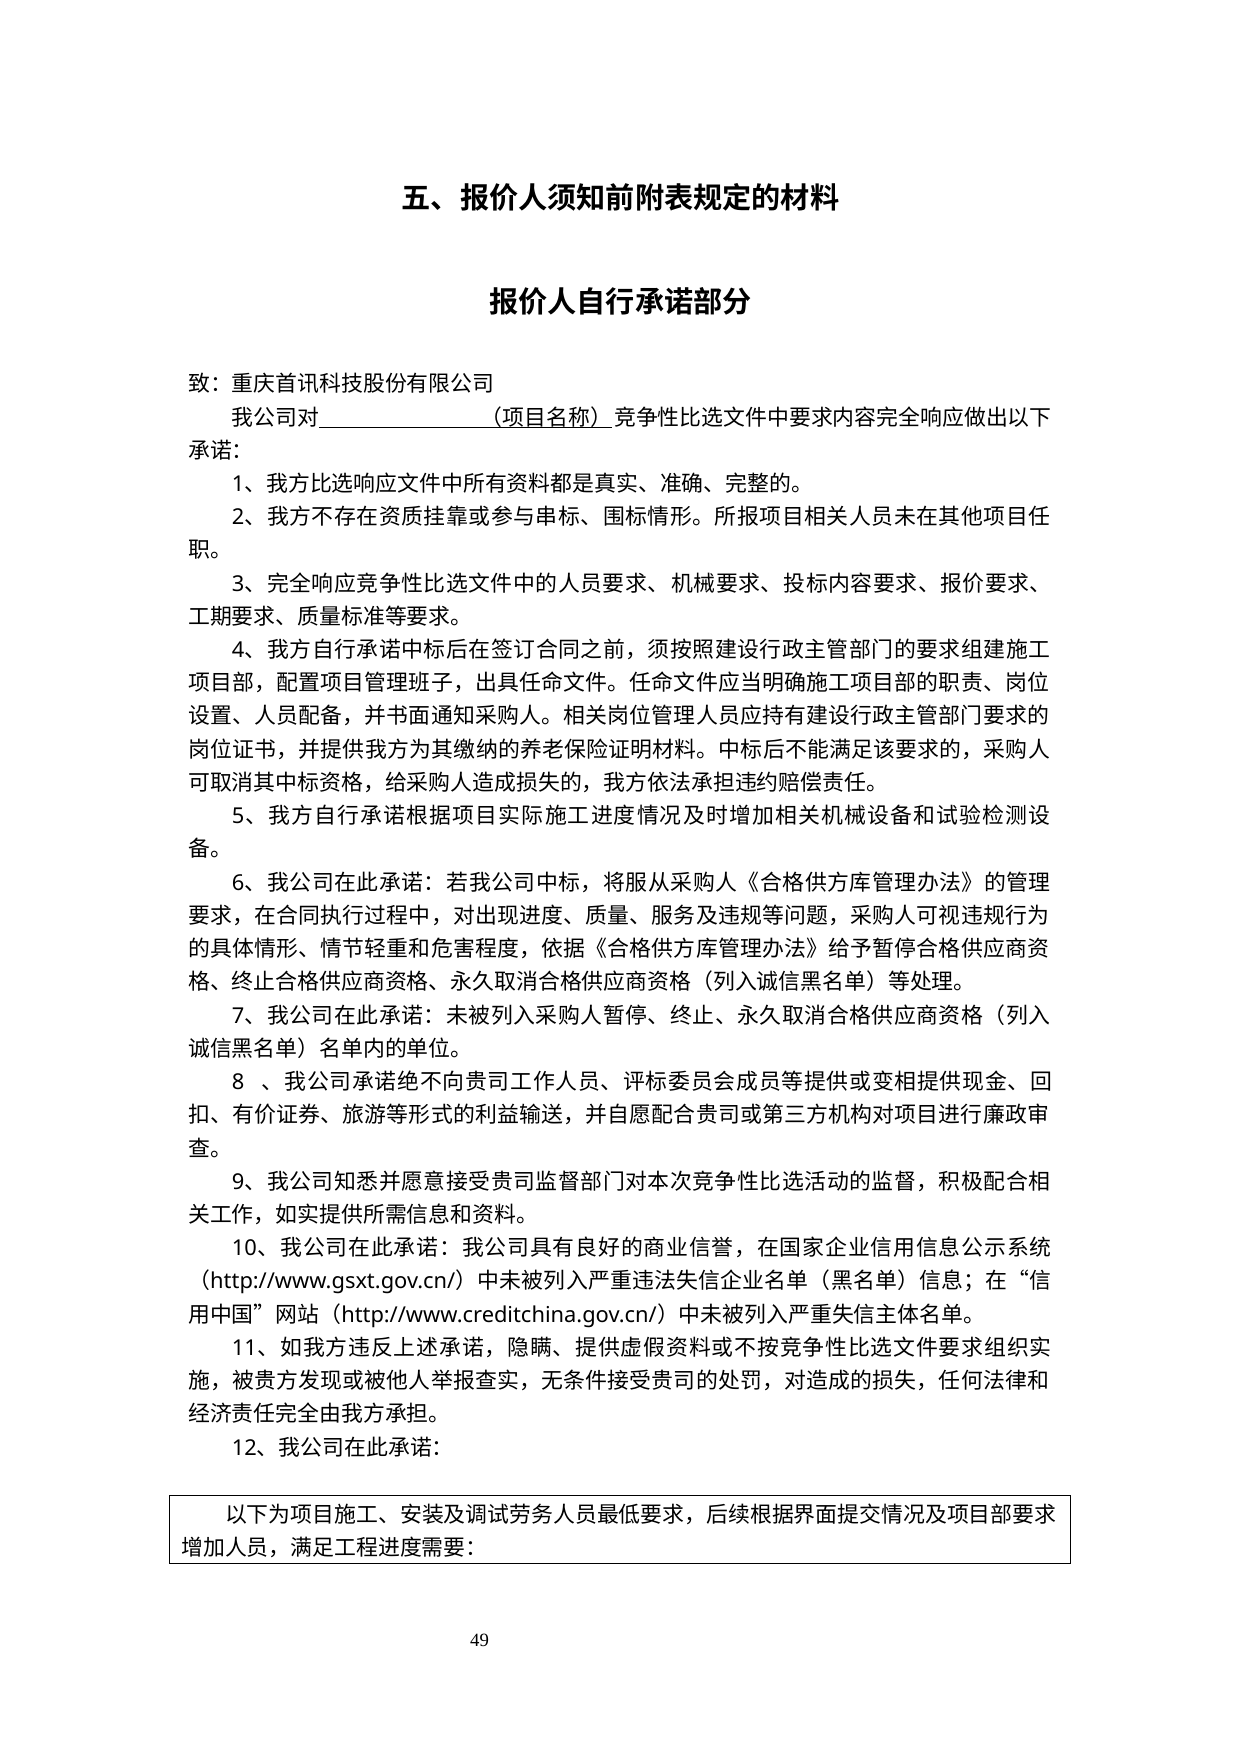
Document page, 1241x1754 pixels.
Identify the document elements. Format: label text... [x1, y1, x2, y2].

subtitle 报价人须知前附表规定的材料 [188, 162, 1052, 229]
text 8 、我公司承诺绝不向贵司工作人员、评标委员会成员等提供或变相提供现金、回扣、有价证券、旅游等形式的利益输送，并自愿配合贵司或第三方机构对项目进行廉政审查。 [188, 1063, 1052, 1163]
subtitle 报价人自行承诺部分 [188, 266, 1052, 333]
text 3、完全响应竞争性比选文件中的人员要求、机械要求、投标内容要求、报价要求、工期要求、质量标准等要求。 [188, 565, 1052, 631]
text 致：重庆首讯科技股份有限公司 [188, 366, 1052, 399]
text 7、我公司在此承诺：未被列入采购人暂停、终止、永久取消合格供应商资格（列入诚信黑名单）名单内的单位。 [188, 997, 1052, 1063]
text 5、我方自行承诺根据项目实际施工进度情况及时增加相关机械设备和试验检测设备。 [188, 797, 1052, 864]
text 11、如我方违反上述承诺，隐瞒、提供虚假资料或不按竞争性比选文件要求组织实施，被贵方发现或被他人举报查实，无条件接受贵司的处罚，对造成的损失，任何法律和经济责任完全由我方承担。 [188, 1329, 1052, 1429]
text 9、我公司知悉并愿意接受贵司监督部门对本次竞争性比选活动的监督，积极配合相关工作，如实提供所需信息和资料。 [188, 1163, 1052, 1229]
text 6、我公司在此承诺：若我公司中标，将服从采购人《合格供方库管理办法》的管理要求，在合同执行过程中，对出现进度、质量、服务及违规等问题，采购人可视违规行为的具体情形、情节轻重和危害程度，依据《合格供方库管理办法》给予暂停合格供应商资格、终止合格供应商资格、永久取消合格供应商资格（列入诚信黑名单）等处理。 [188, 864, 1052, 997]
text 12、我公司在此承诺： [188, 1429, 1052, 1462]
text 2、我方不存在资质挂靠或参与串标、围标情形。所报项目相关人员未在其他项目任职。 [188, 498, 1052, 565]
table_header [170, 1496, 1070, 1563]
text 1、我方比选响应文件中所有资料都是真实、准确、完整的。 [188, 465, 1052, 498]
text 4、我方自行承诺中标后在签订合同之前，须按照建设行政主管部门的要求组建施工项目部，配置项目管理班子，出具任命文件。任命文件应当明确施工项目部的职责、岗位设置、人员配备，并书面通知采购人。相关岗位管理人员应持有建设行政主管部门要求的岗位证书，并提供我方为其缴纳的养老保险证明材料。中标后不能满足该要求的，采购人可取消其中标资格，给采购人造成损失的，我方依法承担违约赔偿责任。 [188, 631, 1052, 797]
text 10、我公司在此承诺：我公司具有良好的商业信誉，在国家企业信用信息公示系统（http://www.gsxt.gov.cn/）中未被列入严重违法失信企业名单（黑名单）信息；在“信用中国”网站（http://www.creditchina.gov.cn/）中未被列入严重失信主体名单。 [188, 1229, 1052, 1329]
text 我公司对 （项目名称）竞争性比选文件中要求内容完全响应做出以下承诺： [188, 399, 1052, 465]
